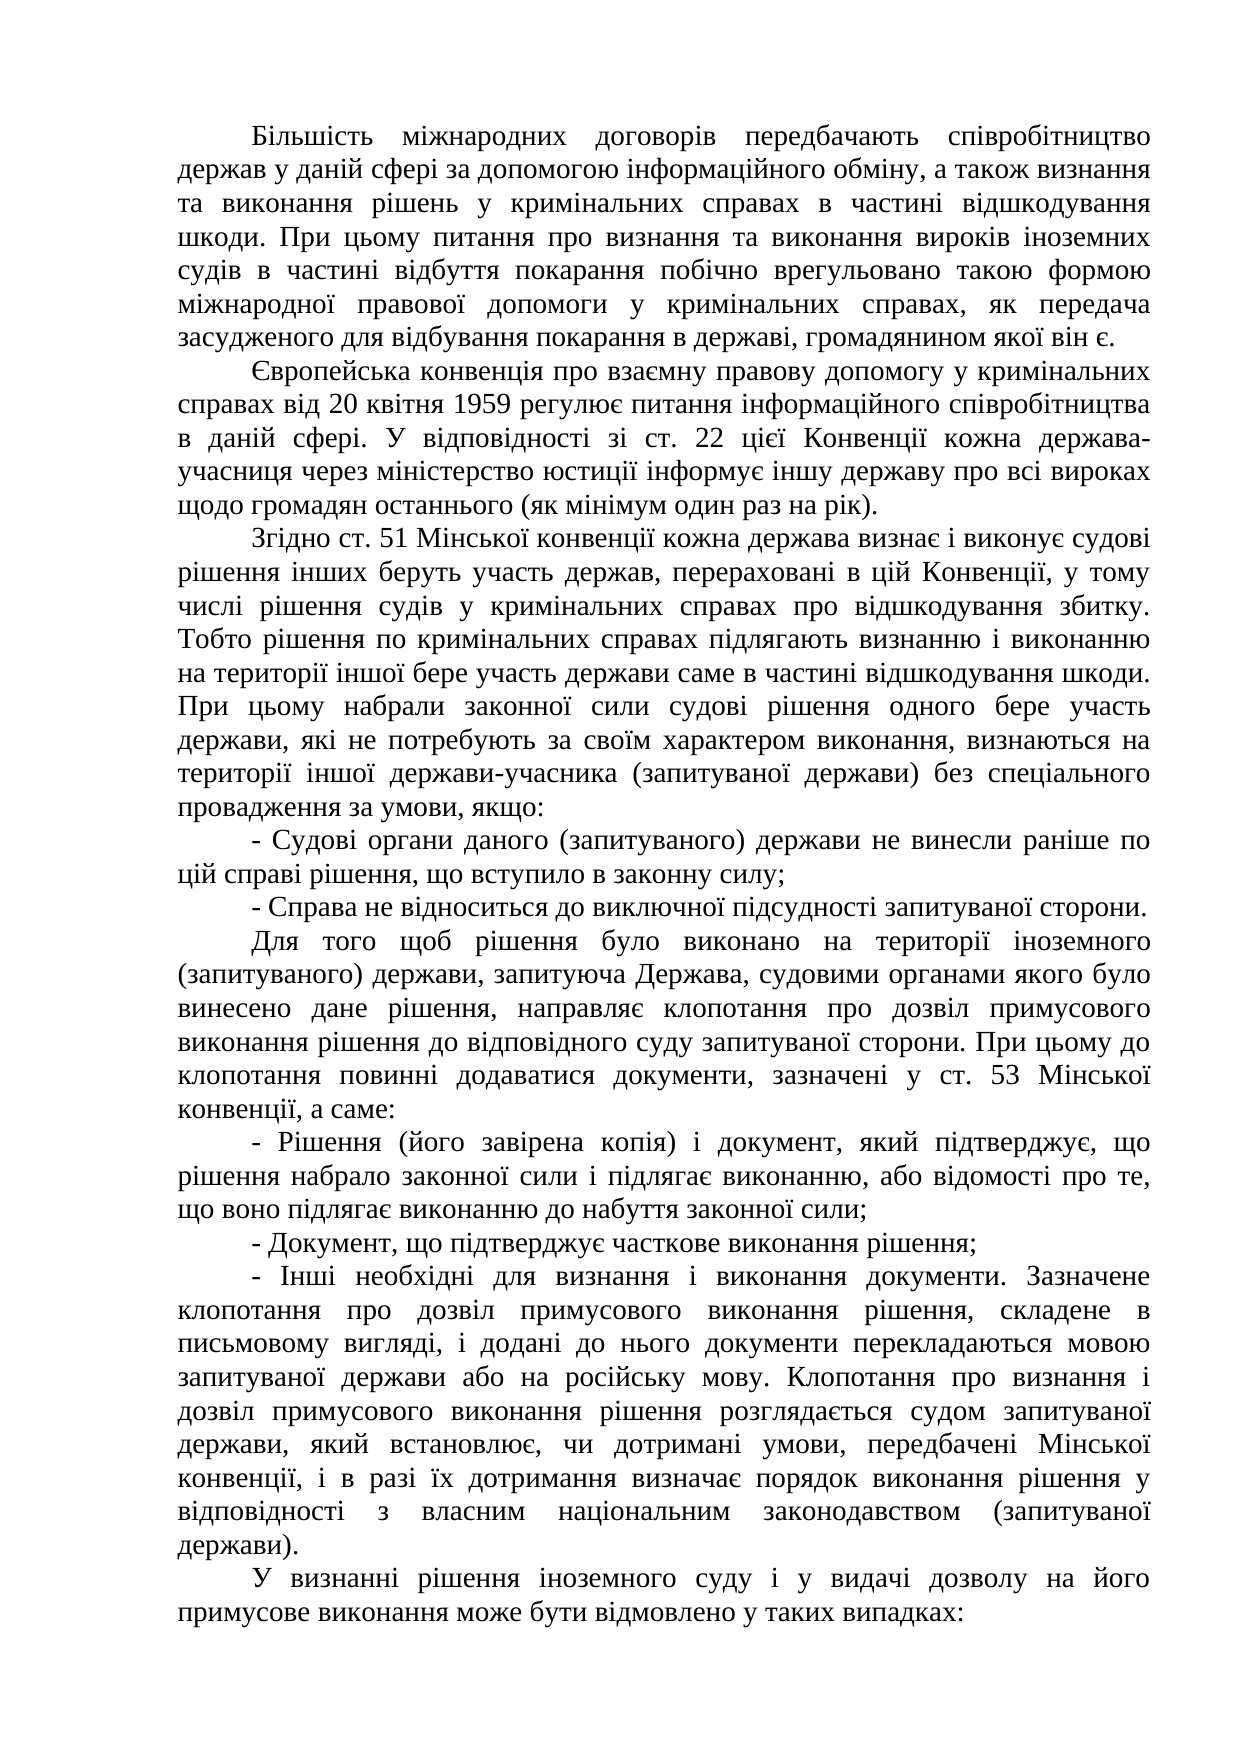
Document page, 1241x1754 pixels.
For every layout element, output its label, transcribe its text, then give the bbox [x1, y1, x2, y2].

text Європейська конвенція про взаємну правову допомогу у кримінальних справах від 20 квітня 1959 регулює питання інформаційного співробітництва в даній сфері. У відповідності зі ст. 22 цієї Конвенції кожна держава-учасниця через міністерство юстиції інформує іншу державу про всі вироках щодо громадян останнього (як мінімум один раз на рік). [177, 353, 1152, 521]
text - Судові органи даного (запитуваного) держави не винесли раніше по цій справі рішення, що вступило в законну силу; [177, 822, 1152, 889]
text - Рішення (його завірена копія) і документ, який підтверджує, що рішення набрало законної сили і підлягає виконанню, або відомості про те, що воно підлягає виконанню до набуття законної сили; [177, 1124, 1152, 1225]
text У визнанні рішення іноземного суду і у видачі дозволу на його примусове виконання може бути відмовлено у таких випадках: [177, 1560, 1152, 1627]
text Більшість міжнародних договорів передбачають співробітництво держав у даній сфері за допомогою інформаційного обміну, а також визнання та виконання рішень у кримінальних справах в частині відшкодування шкоди. При цьому питання про визнання та виконання вироків іноземних судів в частині відбуття покарання побічно врегульовано такою формою міжнародної правової допомоги у кримінальних справах, як передача засудженого для відбування покарання в державі, громадянином якої він є. [177, 118, 1152, 353]
text Для того щоб рішення було виконано на території іноземного (запитуваного) держави, запитуюча Держава, судовими органами якого було винесено дане рішення, направляє клопотання про дозвіл примусового виконання рішення до відповідного суду запитуваної сторони. При цьому до клопотання повинні додаватися документи, зазначені у ст. 53 Мінської конвенції, а саме: [177, 923, 1152, 1124]
text Згідно ст. 51 Мінської конвенції кожна держава визнає і виконує судові рішення інших беруть участь держав, перераховані в цій Конвенції, у тому числі рішення судів у кримінальних справах про відшкодування збитку. Тобто рішення по кримінальних справах підлягають визнанню і виконанню на території іншої бере участь держави саме в частині відшкодування шкоди. При цьому набрали законної сили судові рішення одного бере участь держави, які не потребують за своїм характером виконання, визнаються на території іншої держави-учасника (запитуваної держави) без спеціального провадження за умови, якщо: [177, 521, 1152, 822]
text - Справа не відноситься до виключної підсудності запитуваної сторони. [177, 889, 1152, 923]
text - Документ, що підтверджує часткове виконання рішення; [177, 1225, 1152, 1258]
text - Інші необхідні для визнання і виконання документи. Зазначене клопотання про дозвіл примусового виконання рішення, складене в письмовому вигляді, і додані до нього документи перекладаються мовою запитуваної держави або на російську мову. Клопотання про визнання і дозвіл примусового виконання рішення розглядається судом запитуваної держави, який встановлює, чи дотримані умови, передбачені Мінської конвенції, і в разі їх дотримання визначає порядок виконання рішення у відповідності з власним національним законодавством (запитуваної держави). [177, 1258, 1152, 1560]
